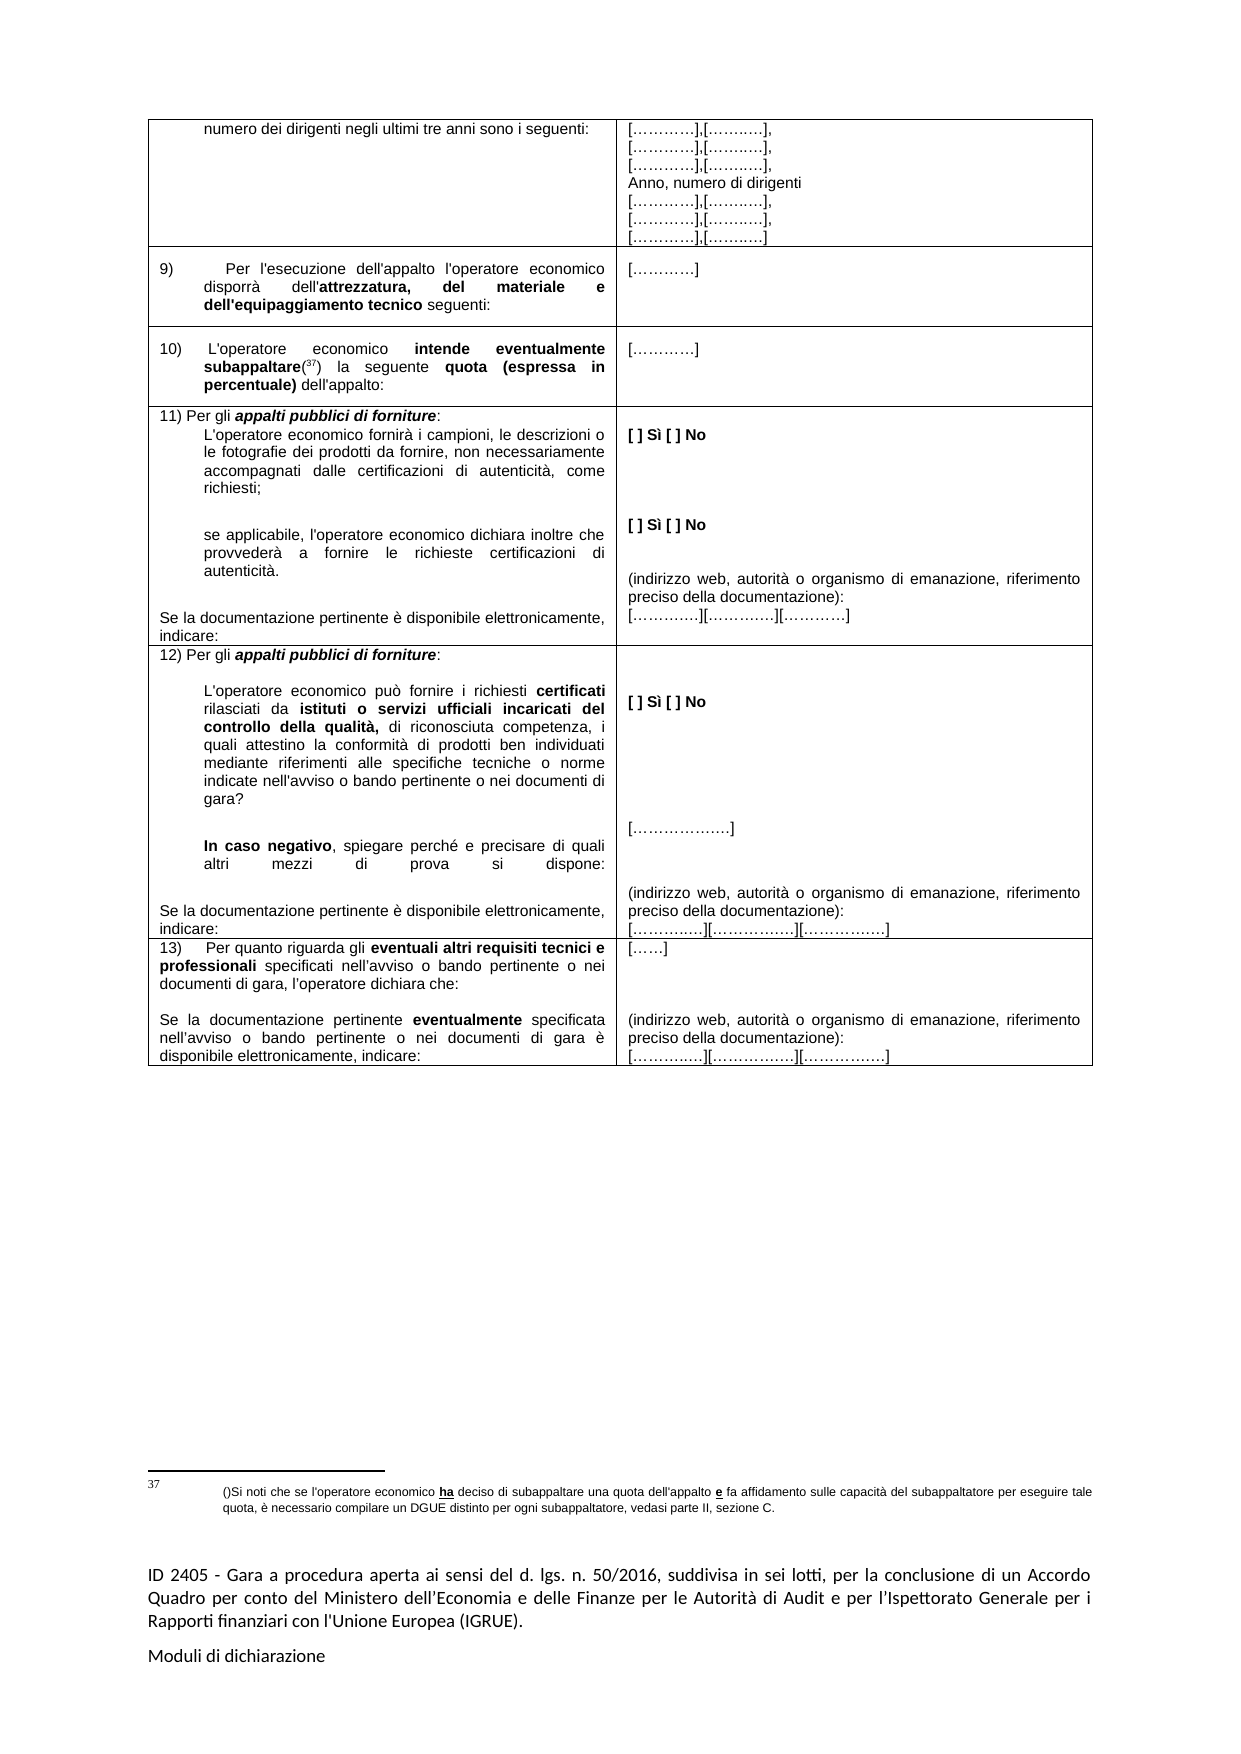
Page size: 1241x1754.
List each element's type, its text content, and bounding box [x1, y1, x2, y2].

table_cell [ ] Sì [ ] No […………….…] (indirizzo web, autorità o organismo di emanazione, riferimento preciso della documentazione): [………..…][………….…][………….…] [617, 646, 1092, 938]
table_cell 12) Per gli appalti pubblici di forniture: L'operatore economico può fornire i richiesti certificati rilasciati da istituti o servizi ufficiali incaricati del controllo della qualità, di riconosciuta competenza, i quali attestino la conformità di prodotti ben individuati mediante riferimenti alle specifiche tecniche o norme indicate nell'avviso o bando pertinente o nei documenti di gara? In caso negativo, spiegare perché e precisare di quali altri mezzi di prova si dispone: Se la documentazione pertinente è disponibile elettronicamente, indicare: [149, 646, 616, 938]
table_cell 9) Per l'esecuzione dell'appalto l'operatore economico disporrà dell'attrezzatura, del materiale e dell'equipaggiamento tecnico seguenti: [149, 247, 616, 326]
table_cell 10) L'operatore economico intende eventualmente subappaltare() la seguente quota (espressa in percentuale) dell'appalto: [149, 327, 616, 406]
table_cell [149, 120, 616, 246]
table_cell 13) Per quanto riguarda gli eventuali altri requisiti tecnici e professionali specificati nell’avviso o bando pertinente o nei documenti di gara, l’operatore dichiara che: Se la documentazione pertinente eventualmente specificata nell’avviso o bando pertinente o nei documenti di gara è disponibile elettronicamente, indicare: [149, 939, 616, 1065]
table_cell […………] [617, 247, 1092, 326]
table_cell [……] (indirizzo web, autorità o organismo di emanazione, riferimento preciso della documentazione): [………..…][………….…][………….…] [617, 939, 1092, 1065]
table_cell 11) Per gli appalti pubblici di forniture: L'operatore economico fornirà i campioni, le descrizioni o le fotografie dei prodotti da fornire, non necessariamente accompagnati dalle certificazioni di autenticità, come richiesti; se applicabile, l'operatore economico dichiara inoltre che provvederà a fornire le richieste certificazioni di autenticità. Se la documentazione pertinente è disponibile elettronicamente, indicare: [149, 407, 616, 645]
table_cell [ ] Sì [ ] No [ ] Sì [ ] No (indirizzo web, autorità o organismo di emanazione, riferimento preciso della documentazione): [……….…][……….…][…………] [617, 407, 1092, 645]
table_cell […………] [617, 327, 1092, 406]
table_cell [617, 120, 1092, 246]
